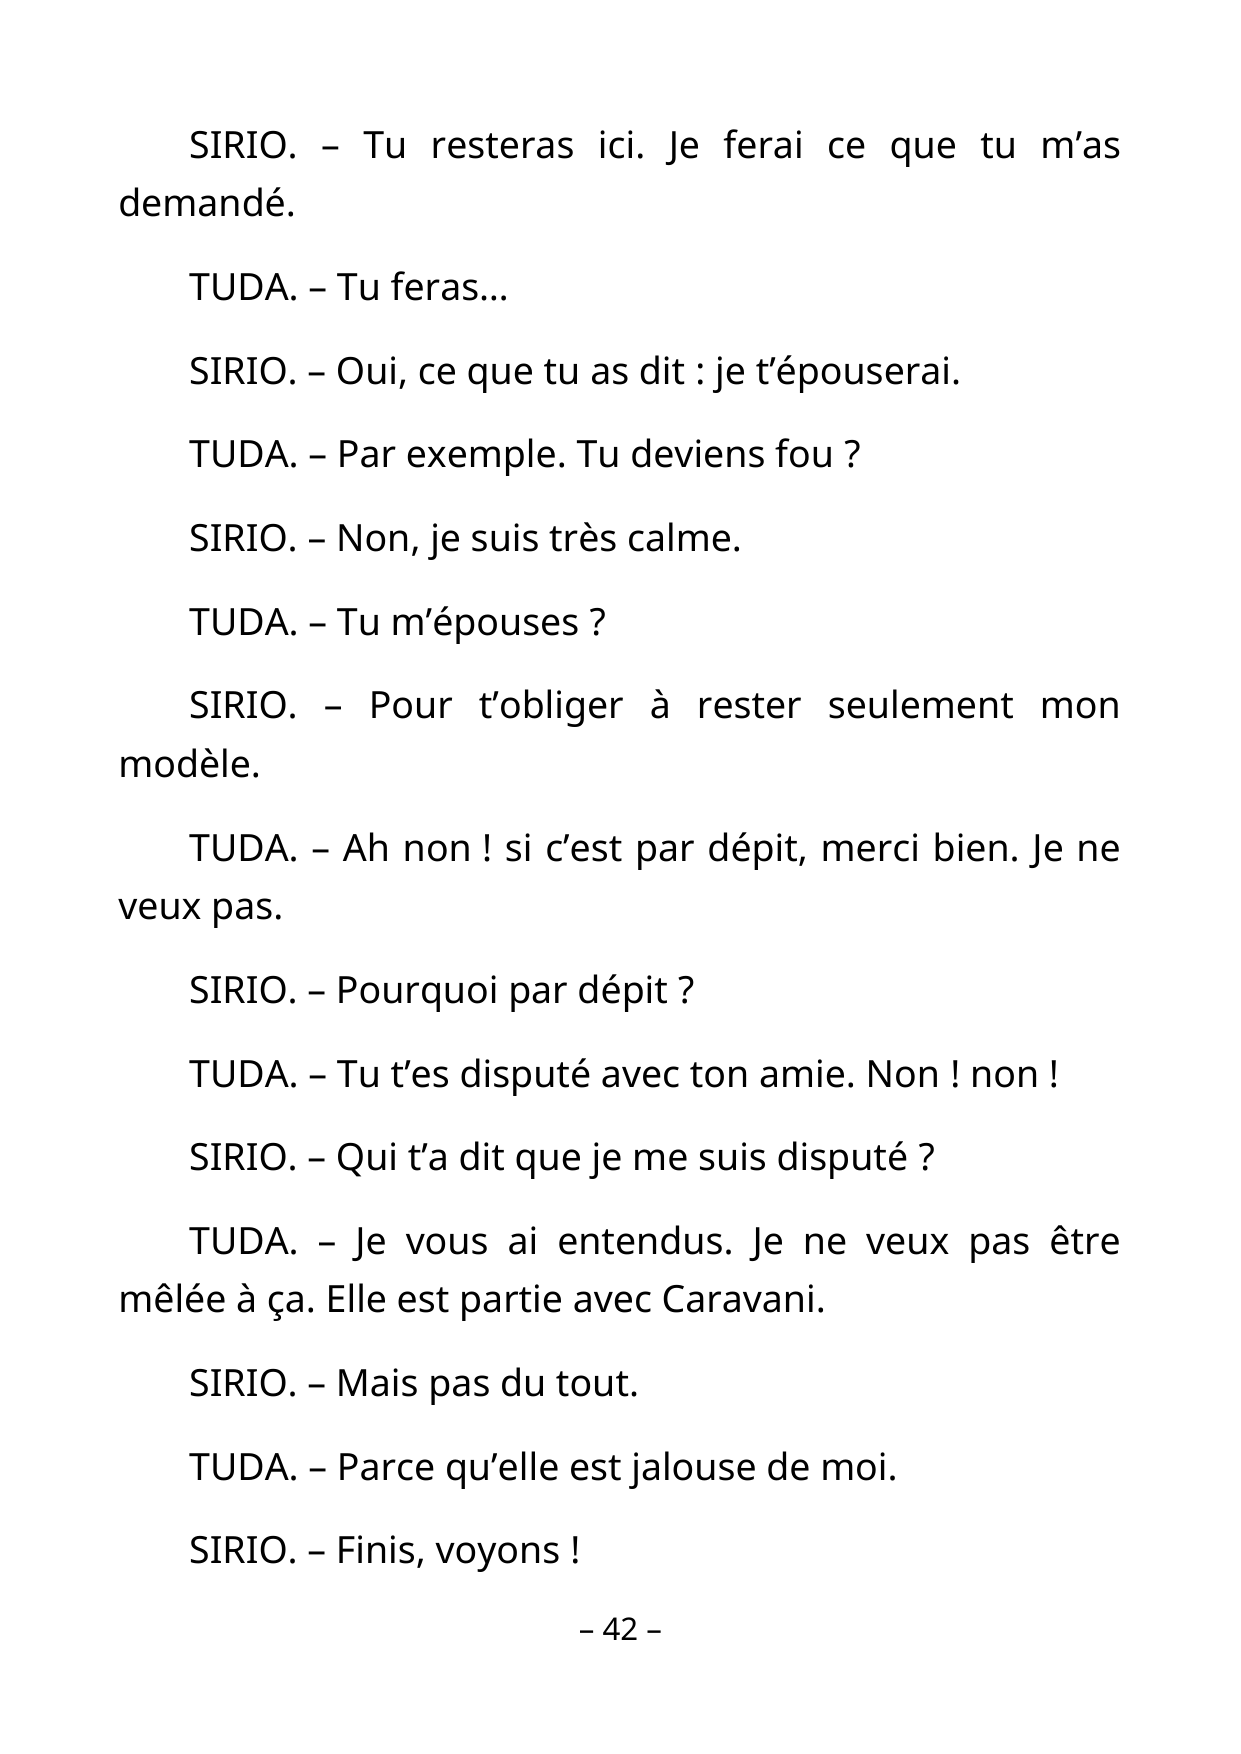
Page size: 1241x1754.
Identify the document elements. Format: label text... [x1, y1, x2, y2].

text TUDA. – Tu feras… [118, 260, 1122, 311]
text SIRIO. – Qui t’a dit que je me suis disputé ? [118, 1131, 1122, 1182]
text SIRIO. – Non, je suis très calme. [118, 511, 1122, 562]
text SIRIO. – Pourquoi par dépit ? [118, 963, 1122, 1014]
text SIRIO. – Oui, ce que tu as dit : je t’épouserai. [118, 344, 1122, 395]
text SIRIO. – Finis, voyons ! [118, 1524, 1122, 1575]
text TUDA. – Je vous ai entendus. Je ne veux pas être mêlée à ça. Elle est partie avec Caravani. [118, 1214, 1122, 1324]
text SIRIO. – Mais pas du tout. [118, 1356, 1122, 1407]
text TUDA. – Tu m’épouses ? [118, 595, 1122, 646]
text TUDA. – Ah non ! si c’est par dépit, merci bien. Je ne veux pas. [118, 821, 1122, 931]
text TUDA. – Par exemple. Tu deviens fou ? [118, 428, 1122, 479]
text TUDA. – Parce qu’elle est jalouse de moi. [118, 1440, 1122, 1491]
text SIRIO. – Tu resteras ici. Je ferai ce que tu m’as demandé. [118, 118, 1122, 228]
text SIRIO. – Pour t’obliger à rester seulement mon modèle. [118, 679, 1122, 788]
text TUDA. – Tu t’es disputé avec ton amie. Non ! non ! [118, 1047, 1122, 1098]
